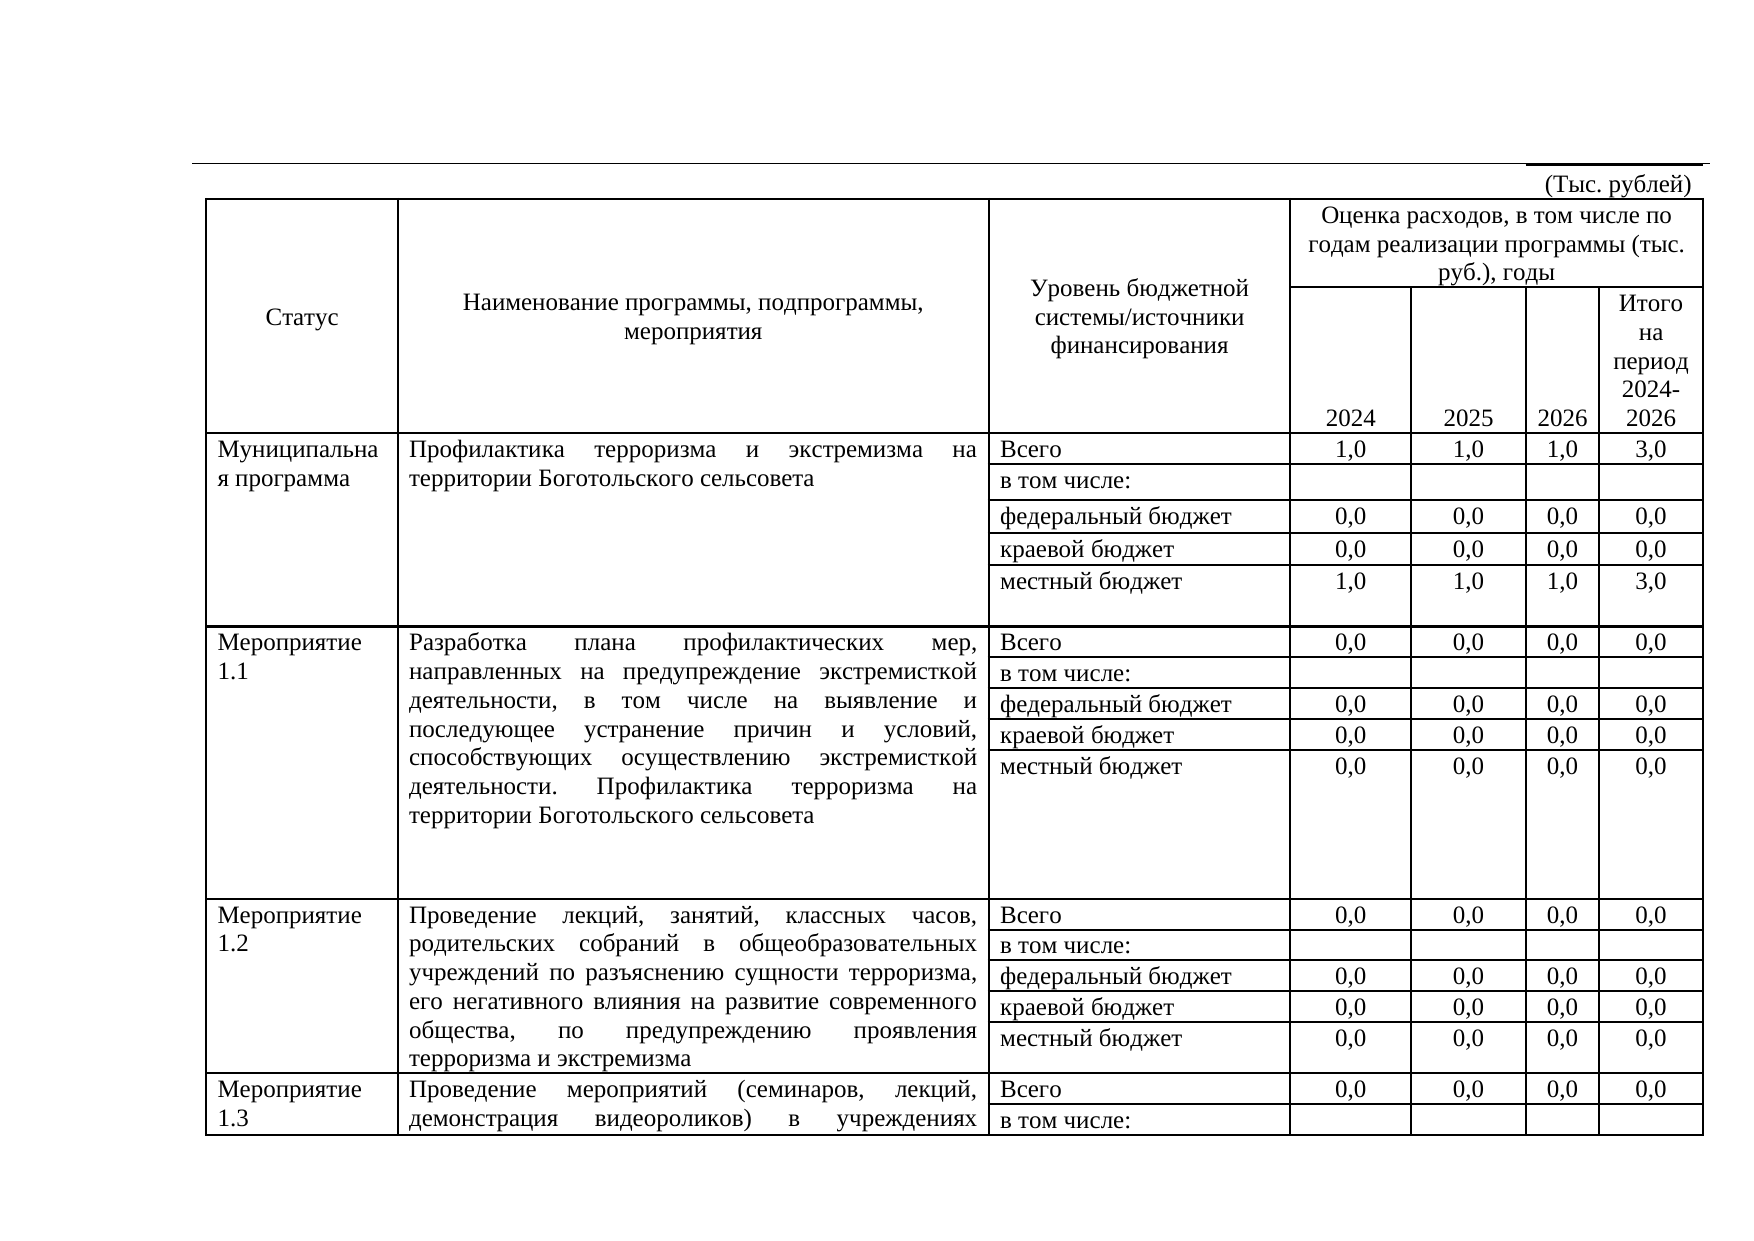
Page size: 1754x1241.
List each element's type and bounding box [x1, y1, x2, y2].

table_cell [192, 164, 1710, 1136]
